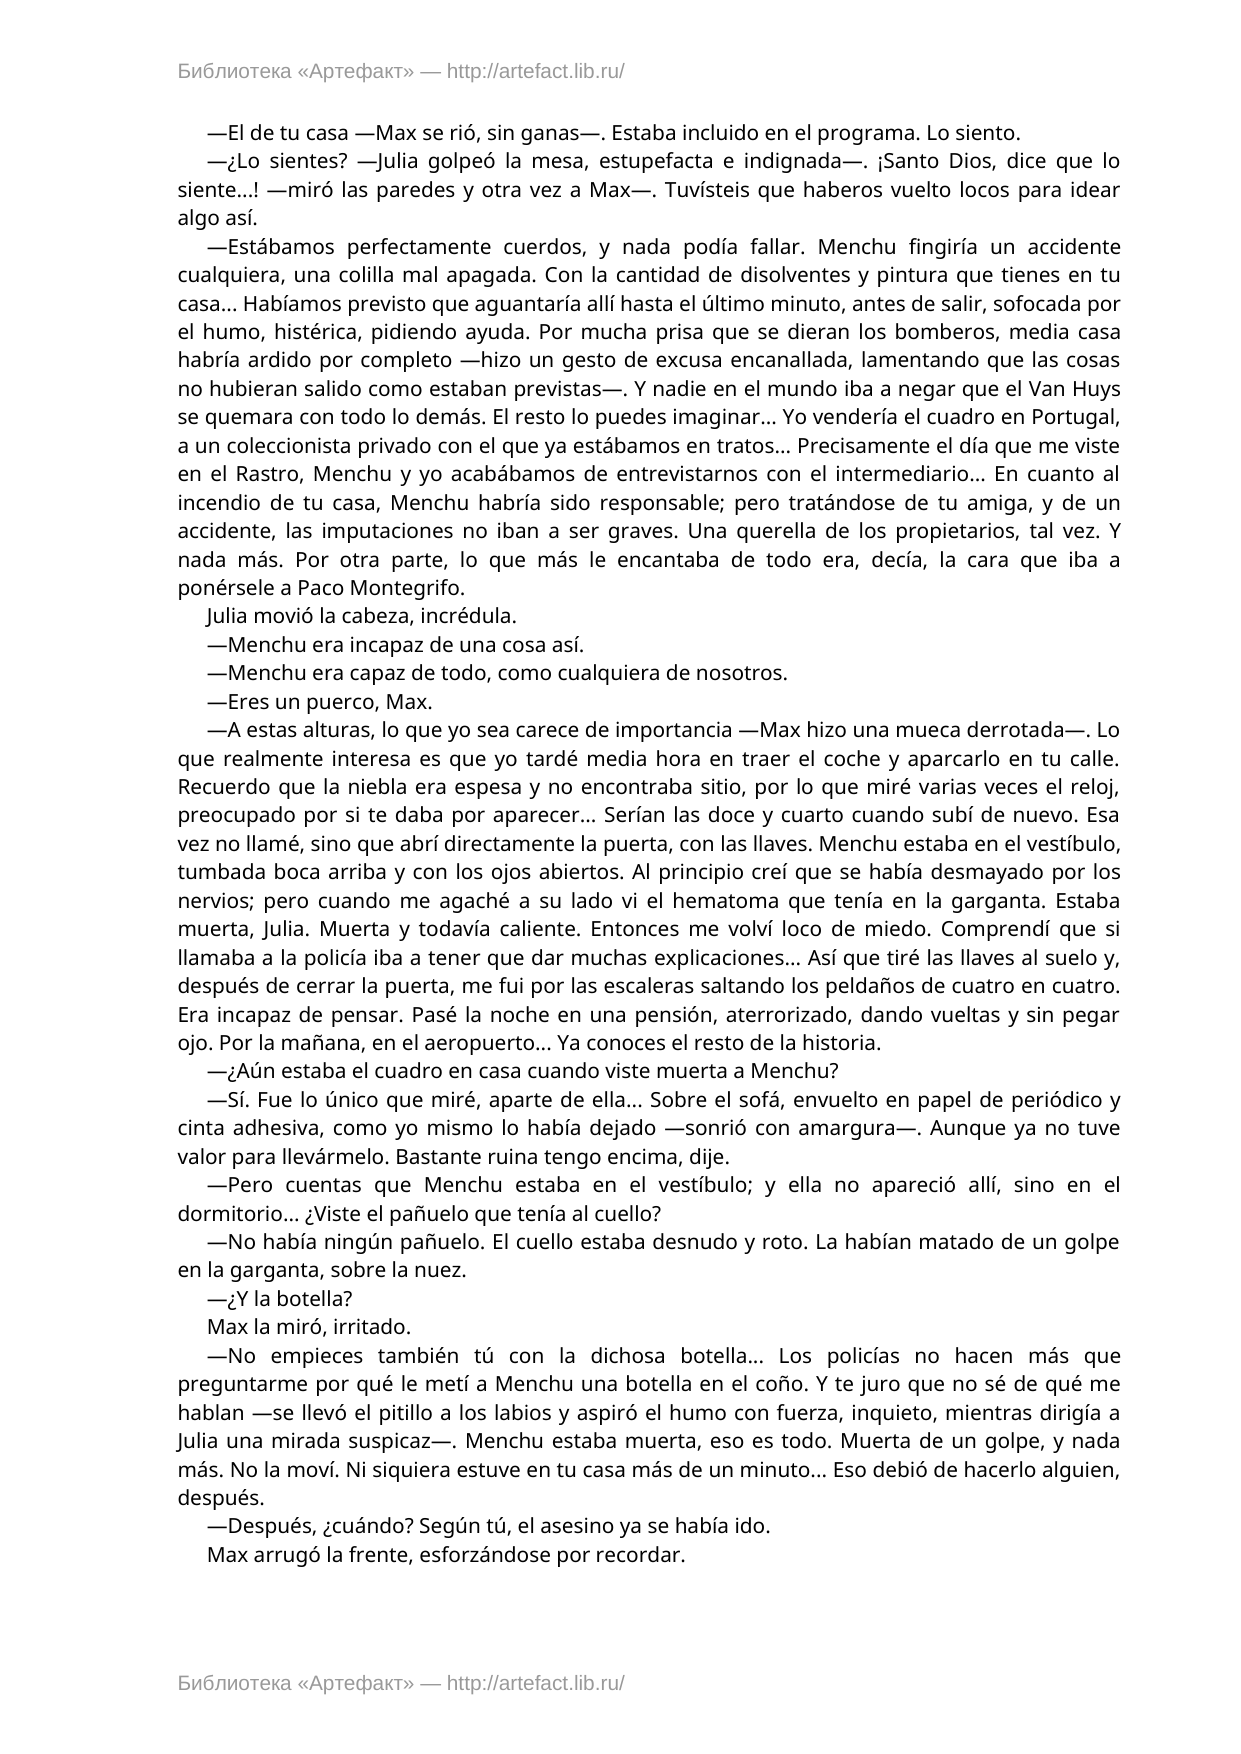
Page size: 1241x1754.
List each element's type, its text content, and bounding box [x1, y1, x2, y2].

text —Estábamos perfectamente cuerdos, y nada podía fallar. Menchu fingiría un accidente cualquiera, una colilla mal apagada. Con la cantidad de disolventes y pintura que tienes en tu casa... Habíamos previsto que aguantaría allí hasta el último minuto, antes de salir, sofocada por el humo, histérica, pidiendo ayuda. Por mucha prisa que se dieran los bomberos, media casa habría ardido por completo —hizo un gesto de excusa encanallada, lamentando que las cosas no hubieran salido como estaban previstas—. Y nadie en el mundo iba a negar que el Van Huys se quemara con todo lo demás. El resto lo puedes imaginar... Yo vendería el cuadro en Portugal, a un coleccionista privado con el que ya estábamos en tratos... Precisamente el día que me viste en el Rastro, Menchu y yo acabábamos de entrevistarnos con el intermediario... En cuanto al incendio de tu casa, Menchu habría sido responsable; pero tratándose de tu amiga, y de un accidente, las imputaciones no iban a ser graves. Una querella de los propietarios, tal vez. Y nada más. Por otra parte, lo que más le encantaba de todo era, decía, la cara que iba a ponérsele a Paco Montegrifo. [177, 232, 1122, 602]
text —¿Lo sientes? —Julia golpeó la mesa, estupefacta e indignada—. ¡Santo Dios, dice que lo siente...! —miró las paredes y otra vez a Max—. Tuvísteis que haberos vuelto locos para idear algo así. [177, 147, 1122, 232]
text —¿Aún estaba el cuadro en casa cuando viste muerta a Menchu? [177, 1057, 1122, 1085]
text —No había ningún pañuelo. El cuello estaba desnudo y roto. La habían matado de un golpe en la garganta, sobre la nuez. [177, 1227, 1122, 1284]
text —¿Y la botella? [177, 1284, 1122, 1312]
text —No empieces también tú con la dichosa botella... Los policías no hacen más que preguntarme por qué le metí a Menchu una botella en el coño. Y te juro que no sé de qué me hablan —se llevó el pitillo a los labios y aspiró el humo con fuerza, inquieto, mientras dirigía a Julia una mirada suspicaz—. Menchu estaba muerta, eso es todo. Muerta de un golpe, y nada más. No la moví. Ni siquiera estuve en tu casa más de un minuto... Eso debió de hacerlo alguien, después. [177, 1341, 1122, 1512]
text Max arrugó la frente, esforzándose por recordar. [177, 1540, 1122, 1568]
text —Menchu era incapaz de una cosa así. [177, 630, 1122, 658]
text Max la miró, irritado. [177, 1312, 1122, 1341]
text —Sí. Fue lo único que miré, aparte de ella... Sobre el sofá, envuelto en papel de periódico y cinta adhesiva, como yo mismo lo había dejado —sonrió con amargura—. Aunque ya no tuve valor para llevármelo. Bastante ruina tengo encima, dije. [177, 1085, 1122, 1170]
text —Menchu era capaz de todo, como cualquiera de nosotros. [177, 658, 1122, 687]
text —Pero cuentas que Menchu estaba en el vestíbulo; y ella no apareció allí, sino en el dormitorio... ¿Viste el pañuelo que tenía al cuello? [177, 1170, 1122, 1227]
text —Eres un puerco, Max. [177, 687, 1122, 715]
text —A estas alturas, lo que yo sea carece de importancia —Max hizo una mueca derrotada—. Lo que realmente interesa es que yo tardé media hora en traer el coche y aparcarlo en tu calle. Recuerdo que la niebla era espesa y no encontraba sitio, por lo que miré varias veces el reloj, preocupado por si te daba por aparecer... Serían las doce y cuarto cuando subí de nuevo. Esa vez no llamé, sino que abrí directamente la puerta, con las llaves. Menchu estaba en el vestíbulo, tumbada boca arriba y con los ojos abiertos. Al principio creí que se había desmayado por los nervios; pero cuando me agaché a su lado vi el hematoma que tenía en la garganta. Estaba muerta, Julia. Muerta y todavía caliente. Entonces me volví loco de miedo. Comprendí que si llamaba a la policía iba a tener que dar muchas explicaciones... Así que tiré las llaves al suelo y, después de cerrar la puerta, me fui por las escaleras saltando los peldaños de cuatro en cuatro. Era incapaz de pensar. Pasé la noche en una pensión, aterrorizado, dando vueltas y sin pegar ojo. Por la mañana, en el aeropuerto... Ya conoces el resto de la historia. [177, 715, 1122, 1057]
text Julia movió la cabeza, incrédula. [177, 602, 1122, 630]
text —Después, ¿cuándo? Según tú, el asesino ya se había ido. [177, 1512, 1122, 1540]
text —El de tu casa —Max se rió, sin ganas—. Estaba incluido en el programa. Lo siento. [177, 118, 1122, 147]
